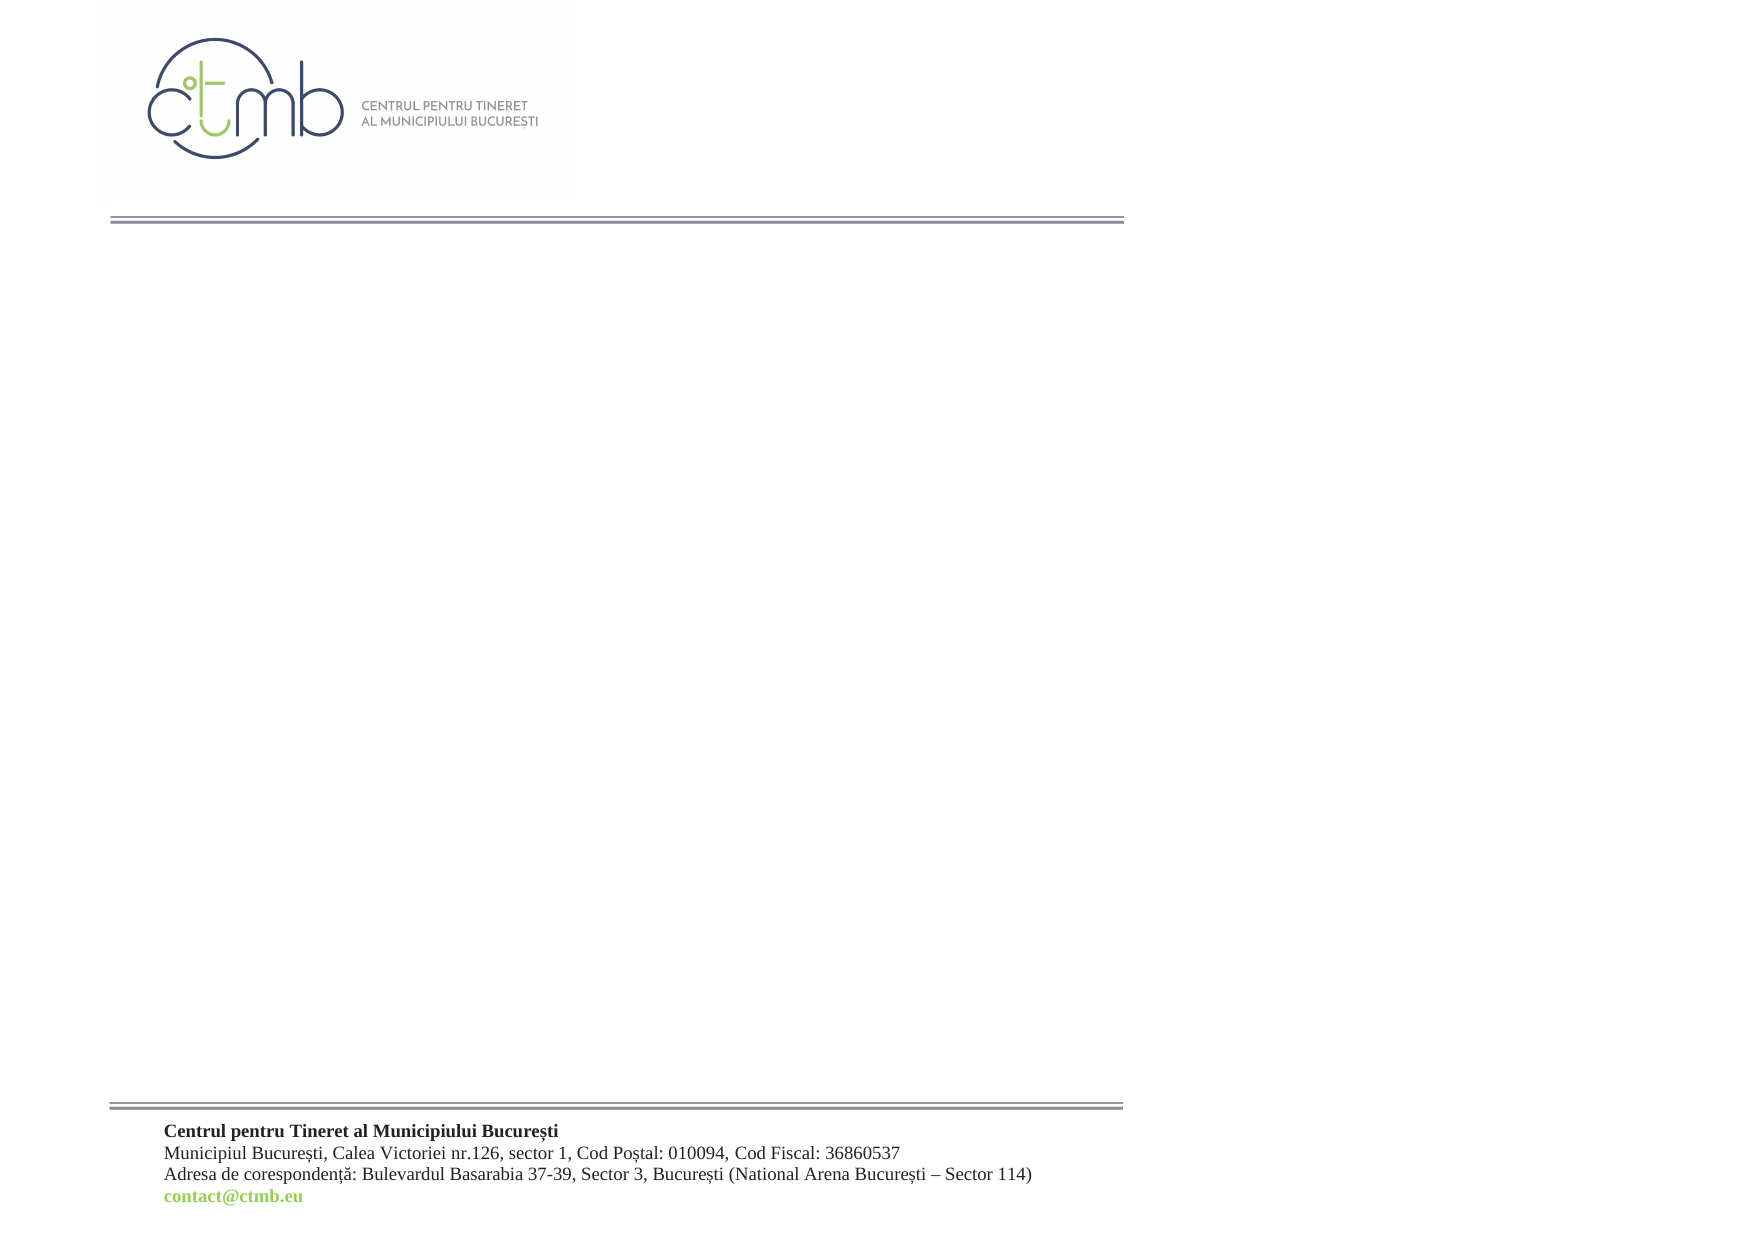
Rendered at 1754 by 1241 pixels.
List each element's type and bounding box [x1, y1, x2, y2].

picture [93, 0, 1124, 224]
picture [109, 1087, 1123, 1110]
